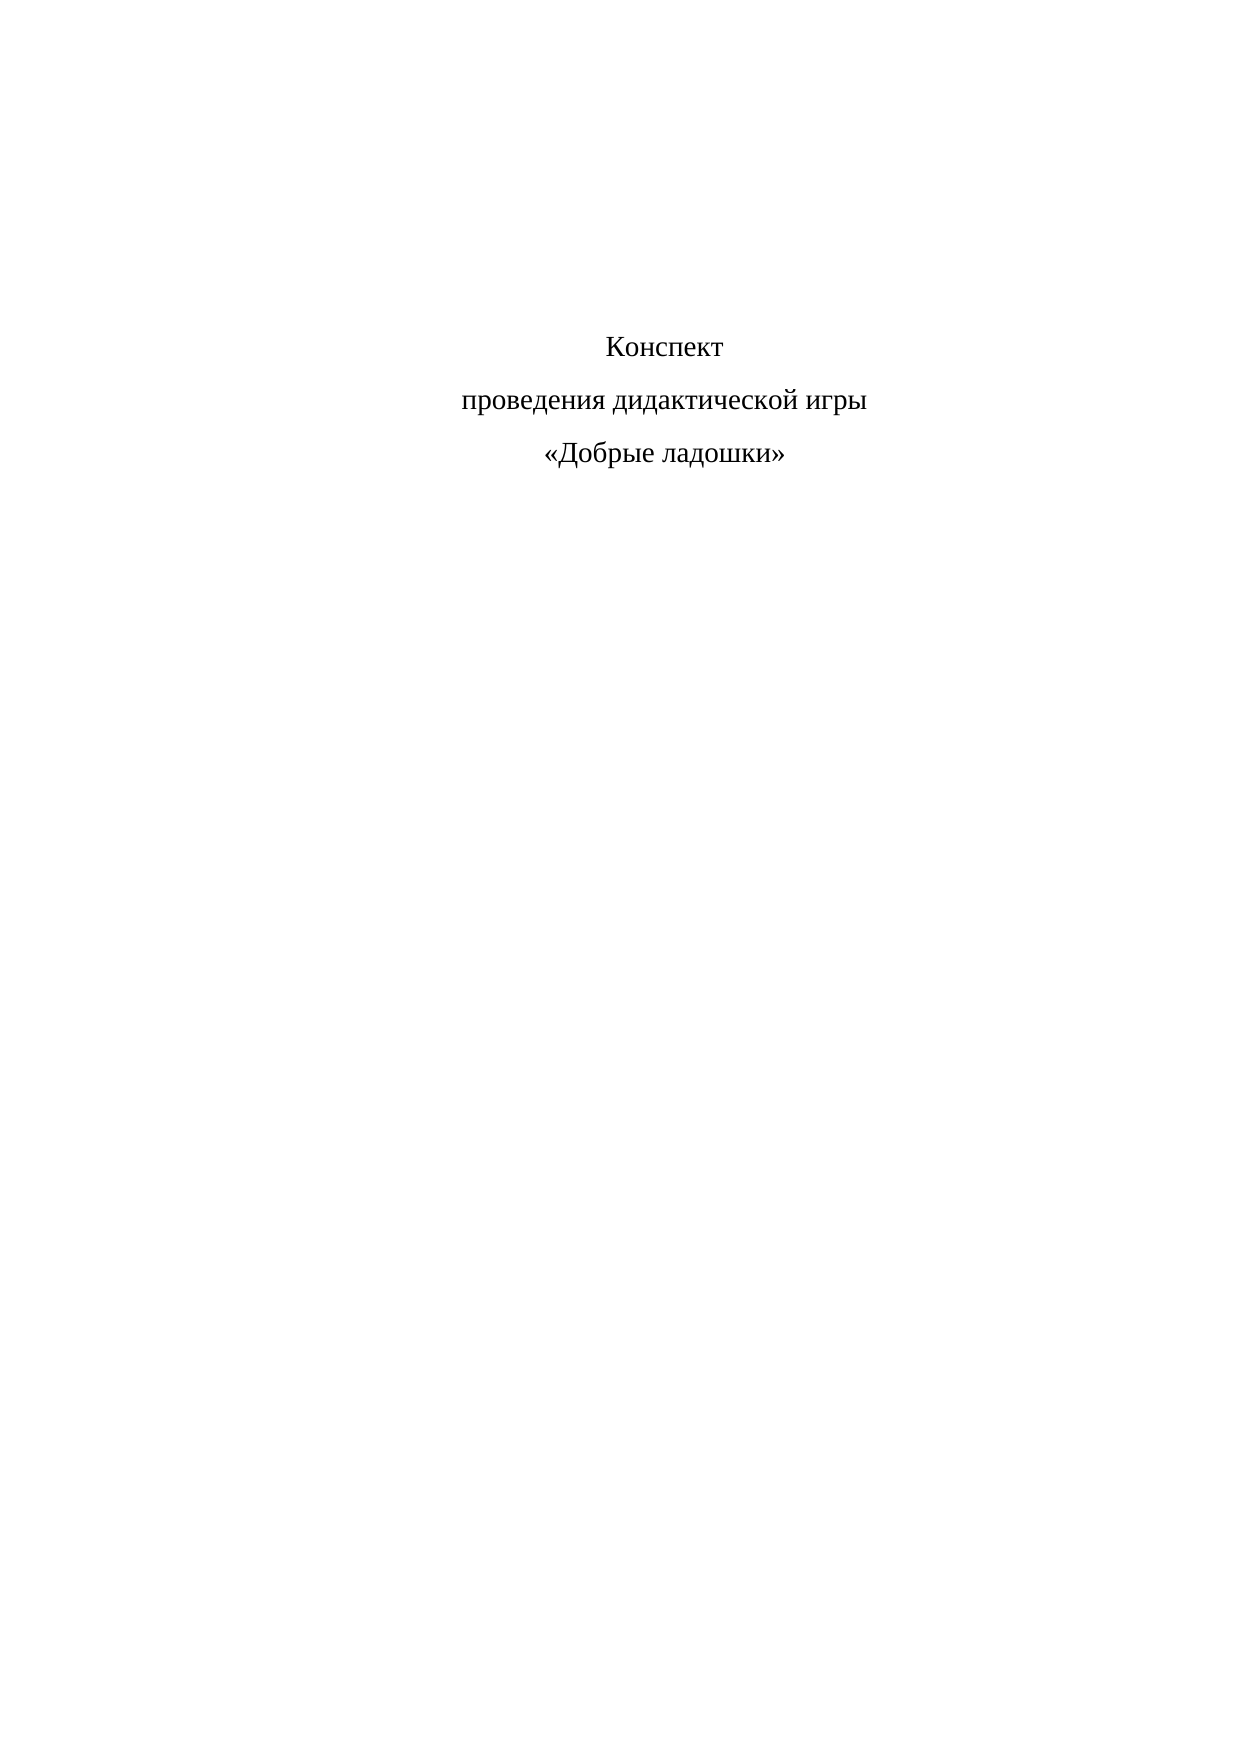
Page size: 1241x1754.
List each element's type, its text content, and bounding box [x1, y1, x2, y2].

text проведения дидактической игры [177, 382, 1152, 416]
text «Добрые ладошки» [177, 435, 1152, 468]
text Конспект [177, 329, 1152, 363]
